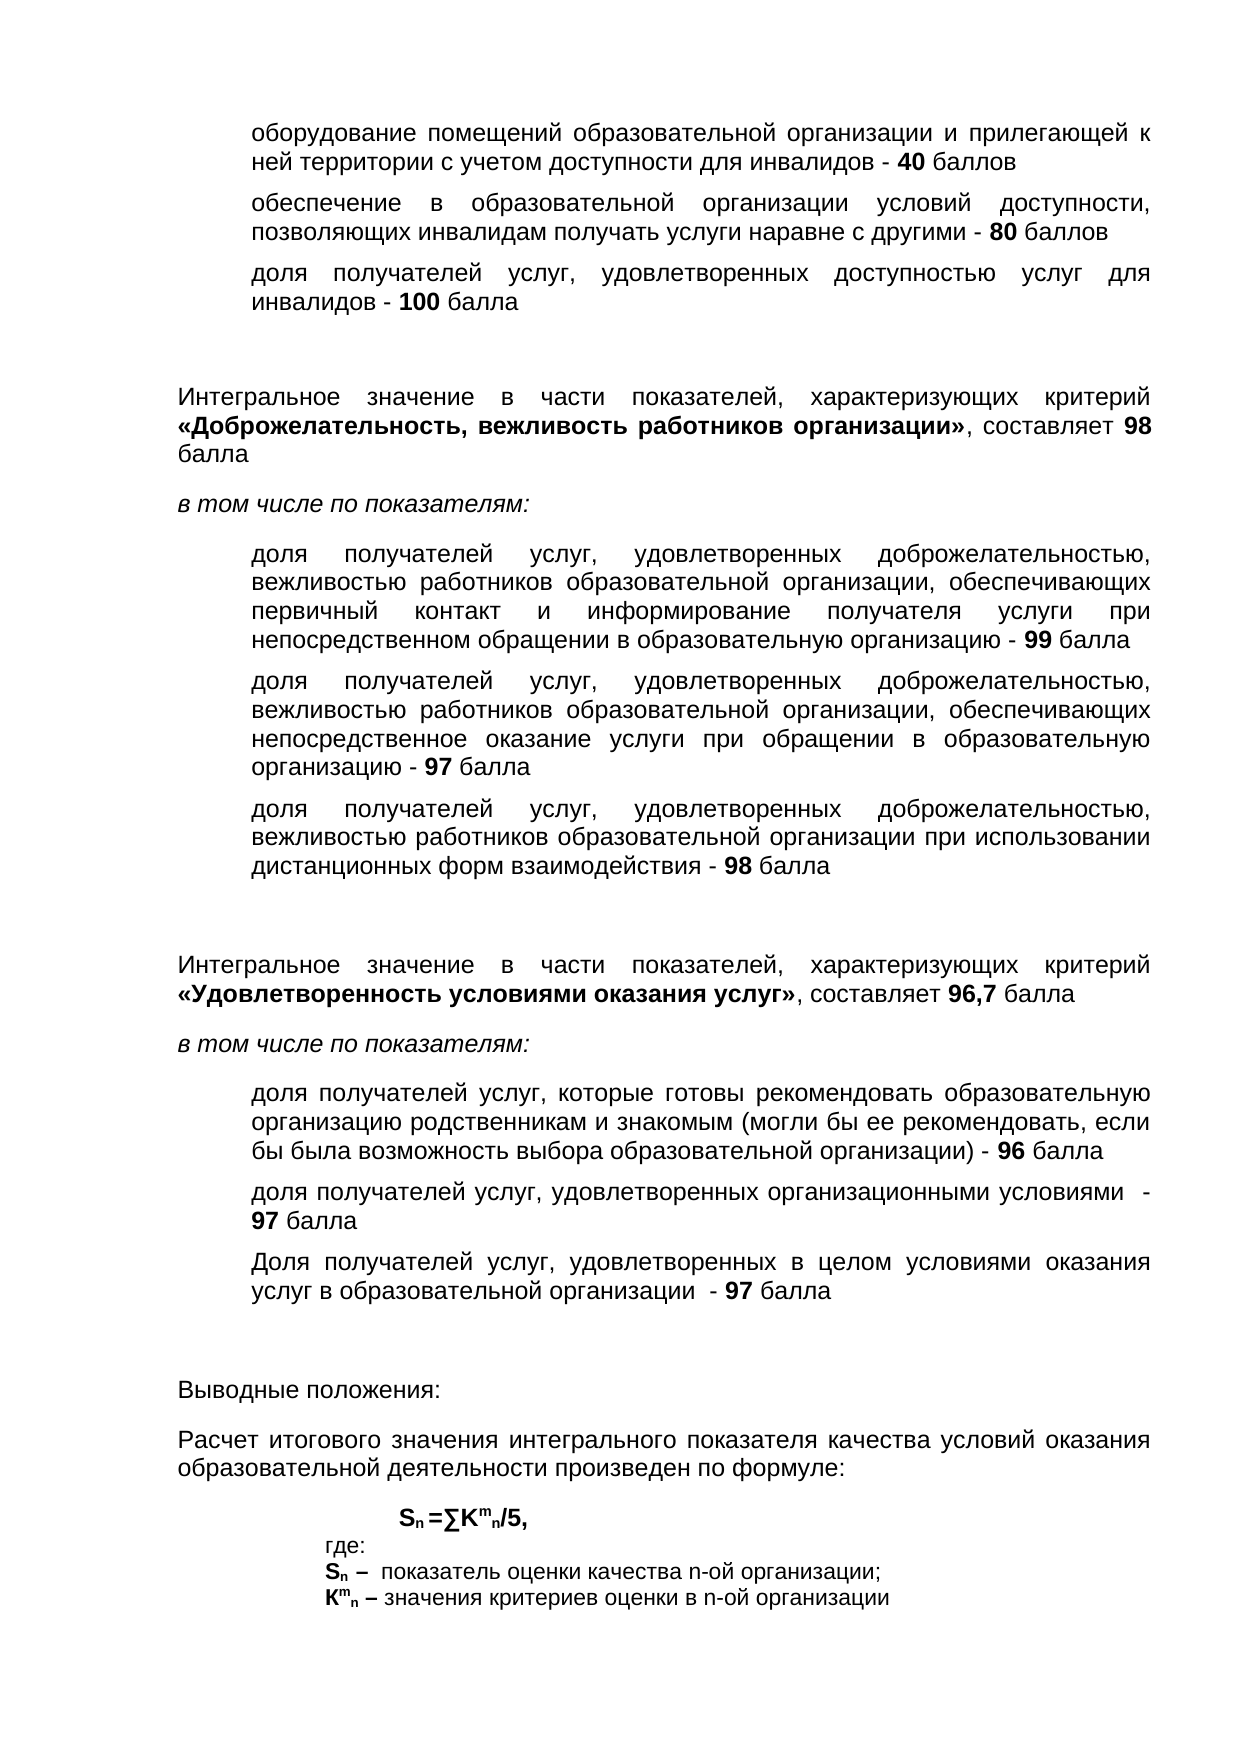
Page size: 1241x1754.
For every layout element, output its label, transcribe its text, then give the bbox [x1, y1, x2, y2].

text в том числе по показателям: [177, 1029, 1152, 1057]
text где: [325, 1532, 1152, 1558]
text Интегральное значение в части показателей, характеризующих критерий «Удовлетворенность условиями оказания услуг», составляет 96,7 балла [177, 950, 1152, 1008]
text доля получателей услуг, удовлетворенных организационными условиями - 97 балла [251, 1177, 1152, 1234]
text Выводные положения: [177, 1375, 1152, 1404]
text доля получателей услуг, которые готовы рекомендовать образовательную организацию родственникам и знакомым (могли бы ее рекомендовать, если бы была возможность выбора образовательной организации) - 96 балла [251, 1078, 1152, 1164]
text Расчет итогового значения интегрального показателя качества условий оказания образовательной деятельности произведен по формуле: [177, 1424, 1152, 1482]
text в том числе по показателям: [177, 489, 1152, 518]
text доля получателей услуг, удовлетворенных доброжелательностью, вежливостью работников образовательной организации при использовании дистанционных форм взаимодействия - 98 балла [251, 793, 1152, 880]
text обеспечение в образовательной организации условий доступности, позволяющих инвалидам получать услуги наравне с другими - 80 баллов [251, 188, 1152, 246]
text доля получателей услуг, удовлетворенных доброжелательностью, вежливостью работников образовательной организации, обеспечивающих непосредственное оказание услуги при обращении в образовательную организацию - 97 балла [251, 666, 1152, 781]
text Интегральное значение в части показателей, характеризующих критерий «Доброжелательность, вежливость работников организации», составляет 98 балла [177, 382, 1152, 468]
text доля получателей услуг, удовлетворенных доступностью услуг для инвалидов - 100 балла [251, 258, 1152, 316]
text оборудование помещений образовательной организации и прилегающей к ней территории с учетом доступности для инвалидов - 40 баллов [251, 118, 1152, 176]
text доля получателей услуг, удовлетворенных доброжелательностью, вежливостью работников образовательной организации, обеспечивающих первичный контакт и информирование получателя услуги при непосредственном обращении в образовательную организацию - 99 балла [251, 538, 1152, 653]
text Sn =∑Kmn/5, [398, 1503, 1152, 1532]
text Доля получателей услуг, удовлетворенных в целом условиями оказания услуг в образовательной организации - 97 балла [251, 1247, 1152, 1304]
text Кmn – значения критериев оценки в n-ой организации [325, 1584, 1152, 1611]
text Sn – показатель оценки качества n-ой организации; [325, 1558, 1152, 1584]
